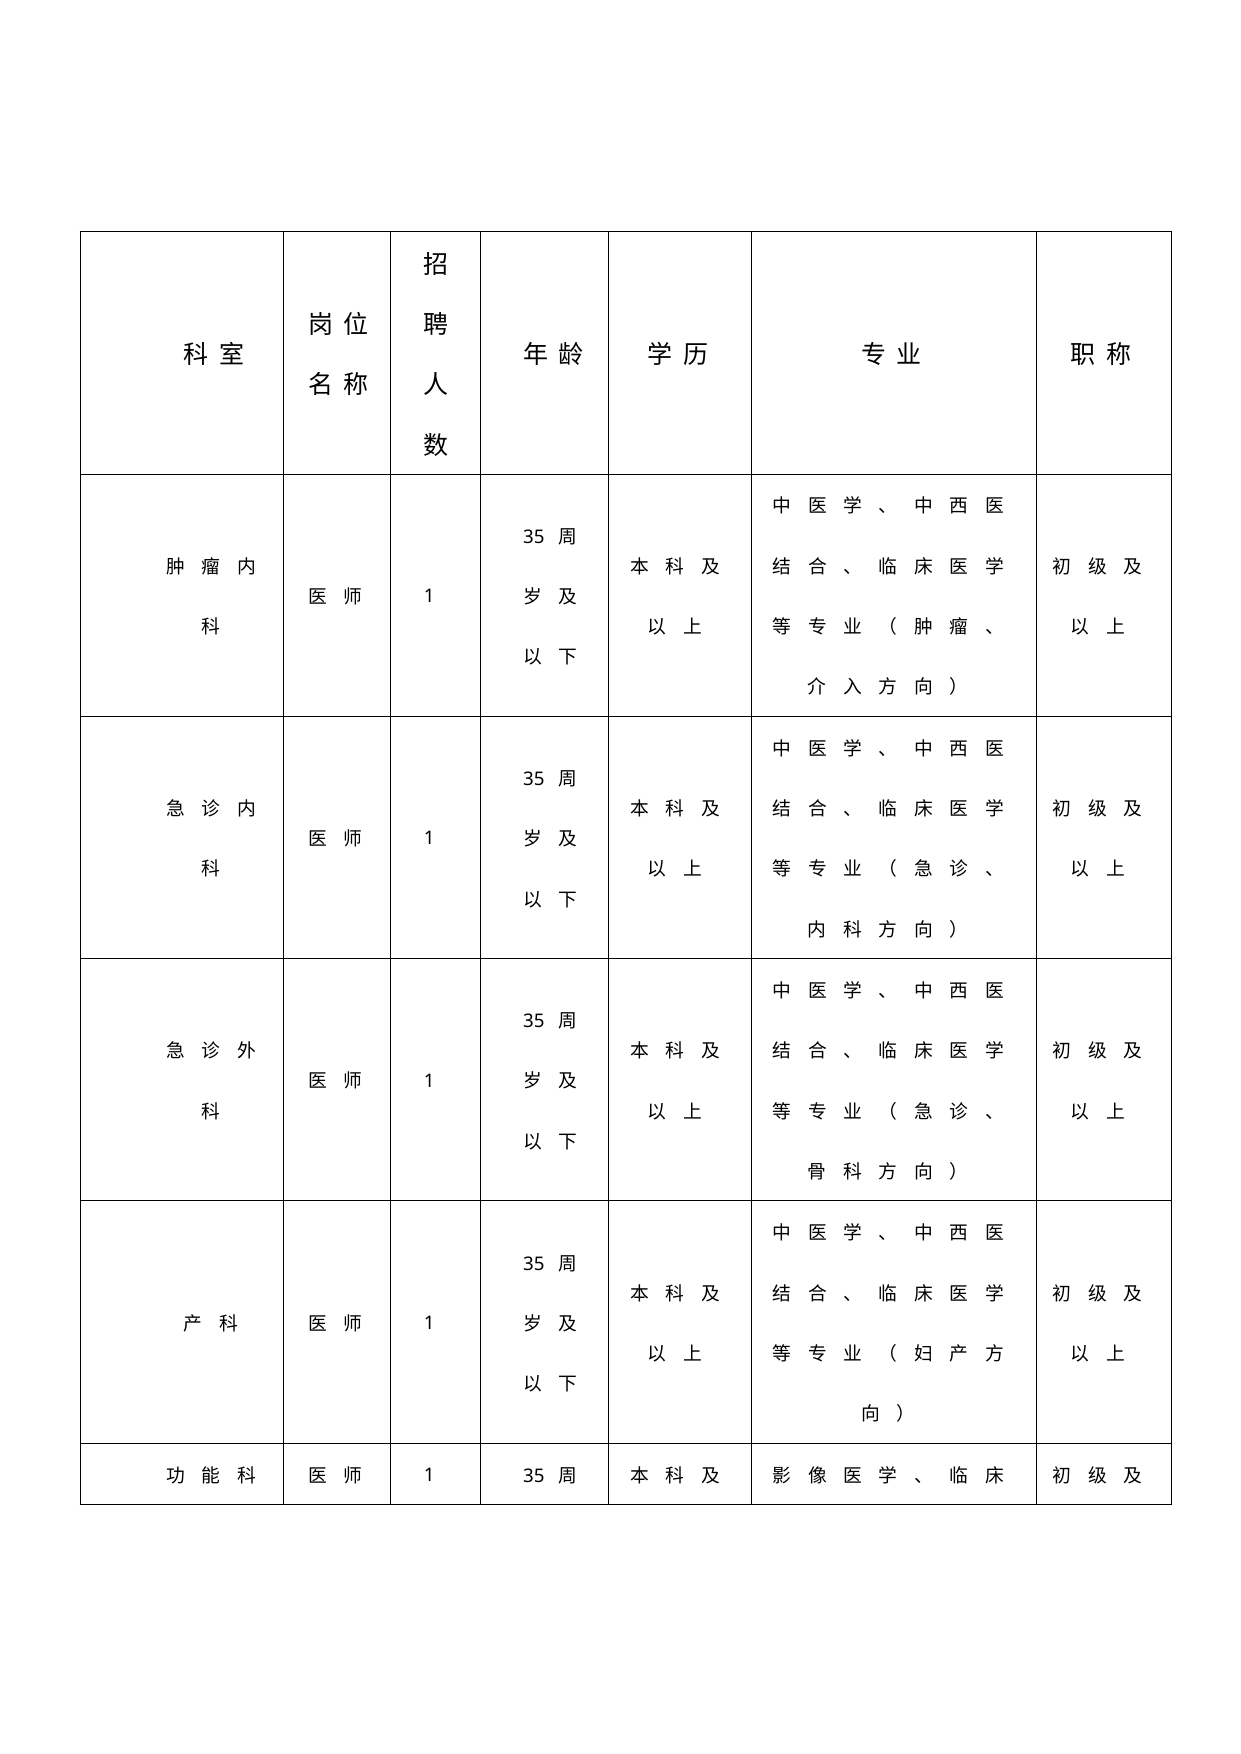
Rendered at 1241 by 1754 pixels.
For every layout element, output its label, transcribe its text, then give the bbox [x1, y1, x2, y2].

table_header 学历 [609, 232, 751, 473]
table_cell 初级及以上 [1037, 1201, 1171, 1443]
table_cell 35周岁及以下 [481, 1201, 608, 1443]
table_cell 本科及以上 [609, 1444, 751, 1504]
table_header 岗位 名称 [284, 232, 390, 473]
table_cell 初级及以上 [1037, 717, 1171, 958]
table_cell 肿瘤内科 [81, 475, 283, 716]
table_cell 中医学、中西医结合、临床医学等专业（肿瘤、介入方向） [752, 475, 1036, 716]
table_cell 本科及以上 [609, 475, 751, 716]
table_cell 本科及以上 [609, 717, 751, 958]
table_cell 中医学、中西医结合、临床医学等专业（急诊、骨科方向） [752, 959, 1036, 1200]
table_cell 1 [391, 475, 480, 716]
table_header 科室 [81, 232, 283, 473]
table_cell 医师 [284, 717, 390, 958]
table_cell 影像医学、临床医学等相关专业 [752, 1444, 1036, 1504]
table_cell 医师 [284, 959, 390, 1200]
table_cell 功能科 [81, 1444, 283, 1504]
table_cell 医师 [284, 1201, 390, 1443]
table_cell 1 [391, 1201, 480, 1443]
table_cell 1 [391, 1444, 480, 1504]
table_cell 医师 [284, 475, 390, 716]
table_header 年龄 [481, 232, 608, 473]
table_cell 本科及以上 [609, 1201, 751, 1443]
table_cell 35周岁及以下 [481, 475, 608, 716]
table_cell 初级及以上 [1037, 1444, 1171, 1504]
table_cell 急诊内科 [81, 717, 283, 958]
table_cell 1 [391, 959, 480, 1200]
table_header 职称 [1037, 232, 1171, 473]
table_cell 初级及以上 [1037, 475, 1171, 716]
table_cell 中医学、中西医结合、临床医学等专业（急诊、内科方向） [752, 717, 1036, 958]
table_cell 35周岁及以下 [481, 1444, 608, 1504]
table_cell 医师 [284, 1444, 390, 1504]
table_cell 本科及以上 [609, 959, 751, 1200]
table_header 专业 [752, 232, 1036, 473]
table_cell 产科 [81, 1201, 283, 1443]
table_cell 初级及以上 [1037, 959, 1171, 1200]
table_cell 35周岁及以下 [481, 717, 608, 958]
table_header 招聘 人数 [391, 232, 480, 473]
table_cell 急诊外科 [81, 959, 283, 1200]
table_cell 1 [391, 717, 480, 958]
table_cell 35周岁及以下 [481, 959, 608, 1200]
table_cell 中医学、中西医结合、临床医学等专业（妇产方向） [752, 1201, 1036, 1443]
